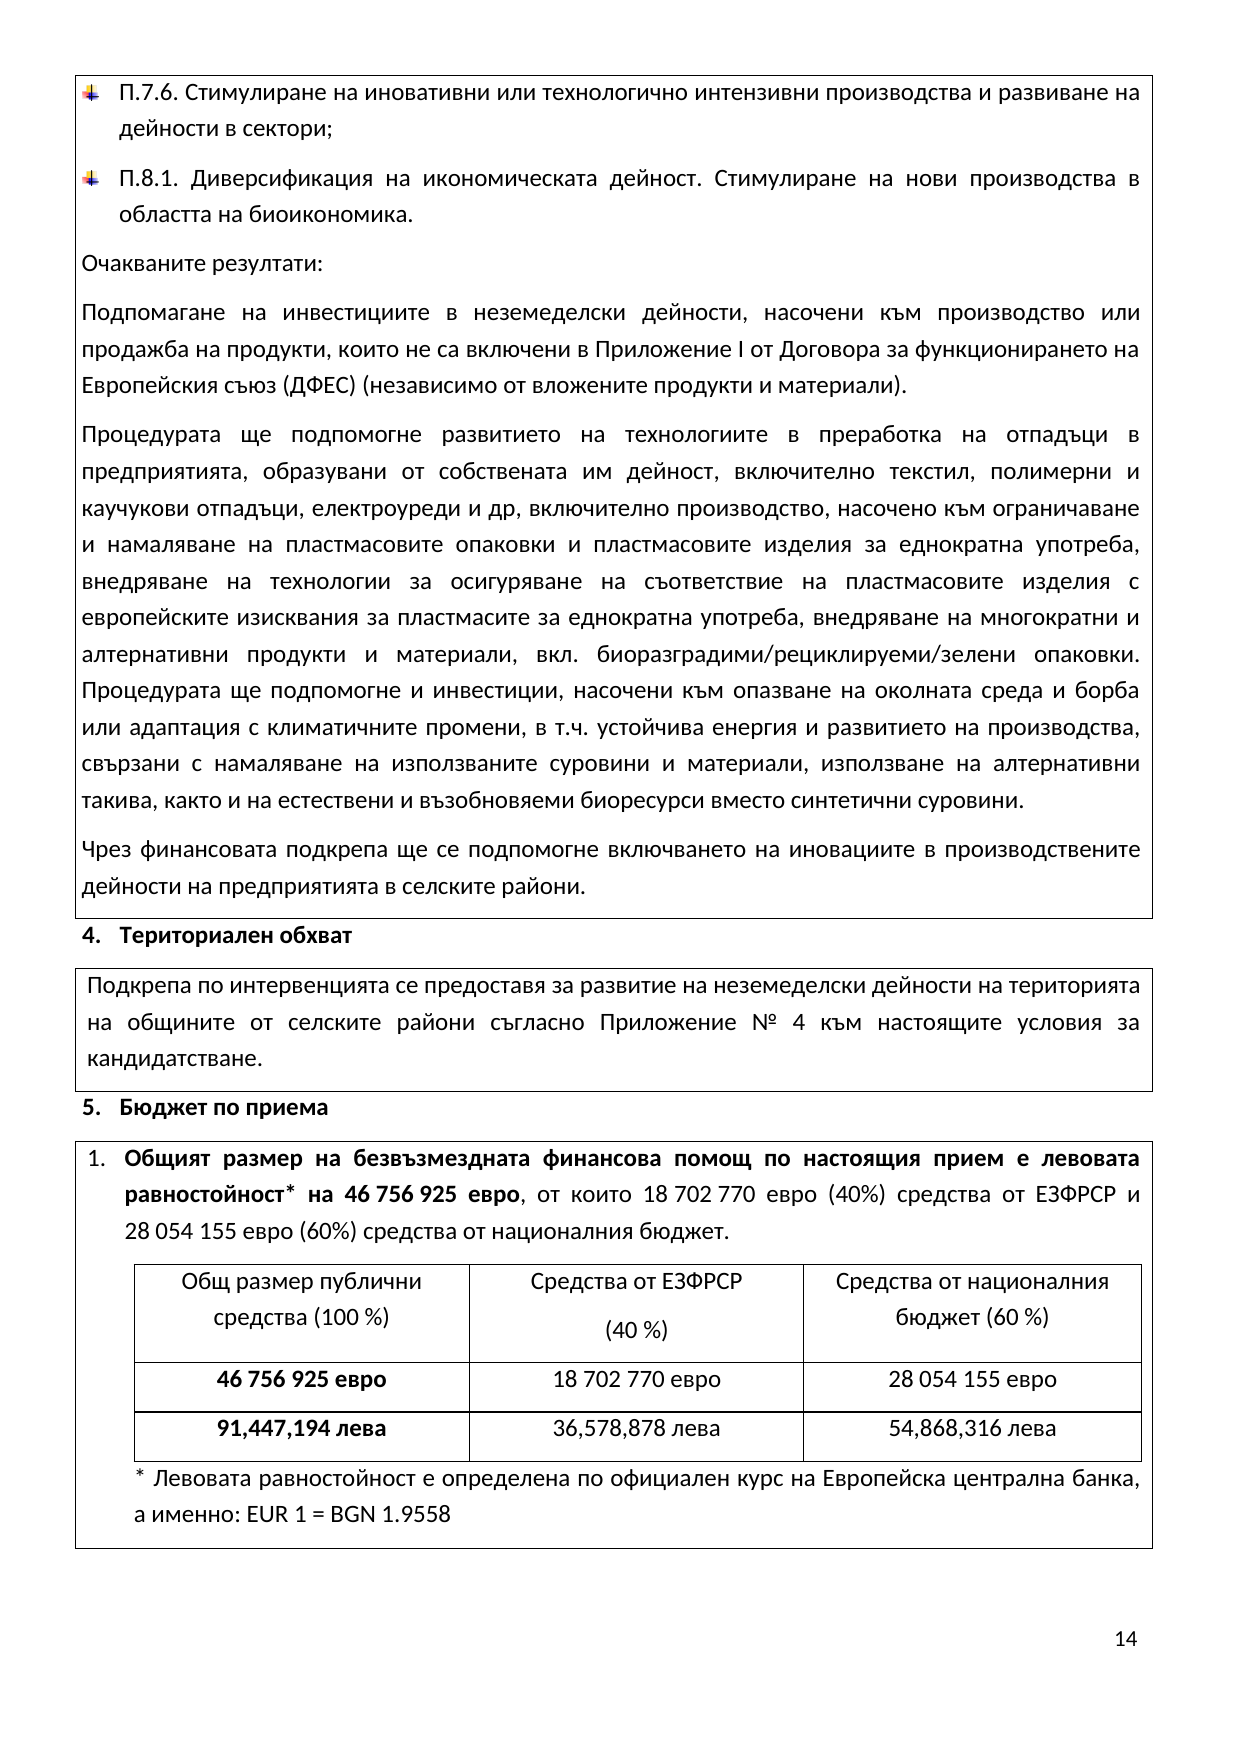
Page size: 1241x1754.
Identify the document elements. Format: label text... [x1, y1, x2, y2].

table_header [76, 76, 1152, 918]
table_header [76, 1142, 1152, 1547]
picture [82, 83, 99, 101]
picture [82, 169, 99, 186]
table_header Подкрепа по интервенцията се предоставя за развитие на неземеделски дейности на територията на общините от селските райони съгласно Приложение № 4 към настоящите условия за кандидатстване. [76, 969, 1152, 1091]
subtitle Бюджет по приема [82, 1092, 1137, 1122]
subtitle Териториален обхват [82, 919, 1137, 949]
